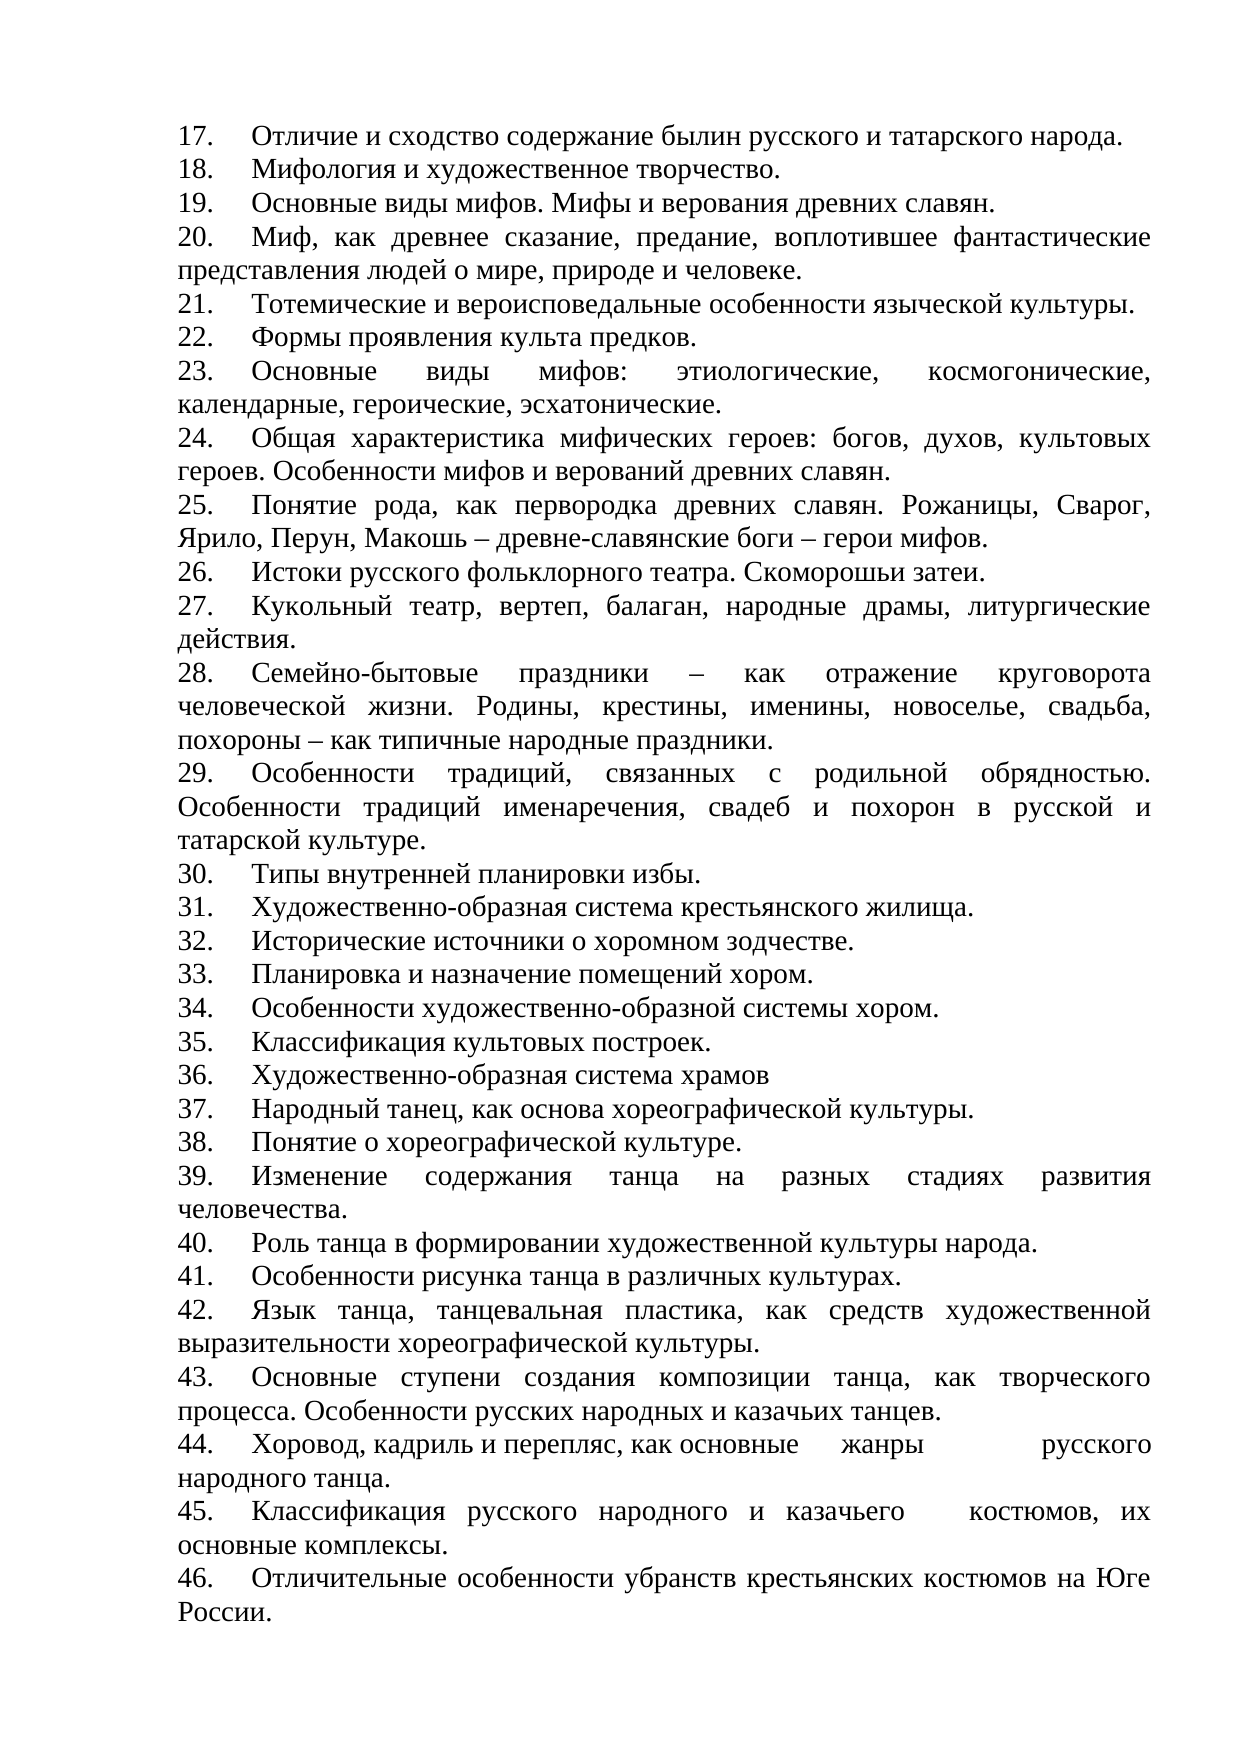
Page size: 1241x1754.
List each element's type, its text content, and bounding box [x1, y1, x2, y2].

text 36. Художественно-образная система храмов [177, 1057, 1152, 1091]
text 23. Основные виды мифов: этиологические, космогонические, календарные, героические, эсхатонические. [177, 353, 1152, 420]
text 40. Роль танца в формировании художественной культуры народа. [177, 1225, 1152, 1258]
text 37. Народный танец, как основа хореографической культуры. [177, 1091, 1152, 1124]
text 32. Исторические источники о хоромном зодчестве. [177, 923, 1152, 957]
text 35. Классификация культовых построек. [177, 1024, 1152, 1057]
text 28. Семейно-бытовые праздники – как отражение круговорота человеческой жизни. Родины, крестины, именины, новоселье, свадьба, похороны – как типичные народные праздники. [177, 655, 1152, 755]
text 19. Основные виды мифов. Мифы и верования древних славян. [177, 185, 1152, 219]
text 26. Истоки русского фольклорного театра. Скоморошьи затеи. [177, 554, 1152, 588]
text 45. Классификация русского народного и казачьего костюмов, их основные комплексы. [177, 1493, 1152, 1560]
text 18. Мифология и художественное творчество. [177, 152, 1152, 185]
text 20. Миф, как древнее сказание, предание, воплотившее фантастические представления людей о мире, природе и человеке. [177, 219, 1152, 286]
text 22. Формы проявления культа предков. [177, 319, 1152, 353]
text 44. Хоровод, кадриль и перепляс, как основные жанры русского народного танца. [177, 1426, 1152, 1493]
text 41. Особенности рисунка танца в различных культурах. [177, 1258, 1152, 1292]
text 34. Особенности художественно-образной системы хором. [177, 990, 1152, 1024]
text 38. Понятие о хореографической культуре. [177, 1124, 1152, 1158]
text 43. Основные ступени создания композиции танца, как творческого процесса. Особенности русских народных и казачьих танцев. [177, 1359, 1152, 1426]
text 33. Планировка и назначение помещений хором. [177, 957, 1152, 990]
text 17. Отличие и сходство содержание былин русского и татарского народа. [177, 118, 1152, 152]
text 46. Отличительные особенности убранств крестьянских костюмов на Юге России. [177, 1560, 1152, 1627]
text 29. Особенности традиций, связанных с родильной обрядностью. Особенности традиций именаречения, свадеб и похорон в русской и татарской культуре. [177, 755, 1152, 856]
text 31. Художественно-образная система крестьянского жилища. [177, 889, 1152, 923]
text 39. Изменение содержания танца на разных стадиях развития человечества. [177, 1158, 1152, 1225]
text 27. Кукольный театр, вертеп, балаган, народные драмы, литургические действия. [177, 588, 1152, 655]
text 42. Язык танца, танцевальная пластика, как средств художественной выразительности хореографической культуры. [177, 1292, 1152, 1359]
text 25. Понятие рода, как первородка древних славян. Рожаницы, Сварог, Ярило, Перун, Макошь – древне-славянские боги – герои мифов. [177, 487, 1152, 554]
text 21. Тотемические и вероисповедальные особенности языческой культуры. [177, 286, 1152, 319]
text 24. Общая характеристика мифических героев: богов, духов, культовых героев. Особенности мифов и верований древних славян. [177, 420, 1152, 487]
text 30. Типы внутренней планировки избы. [177, 856, 1152, 889]
